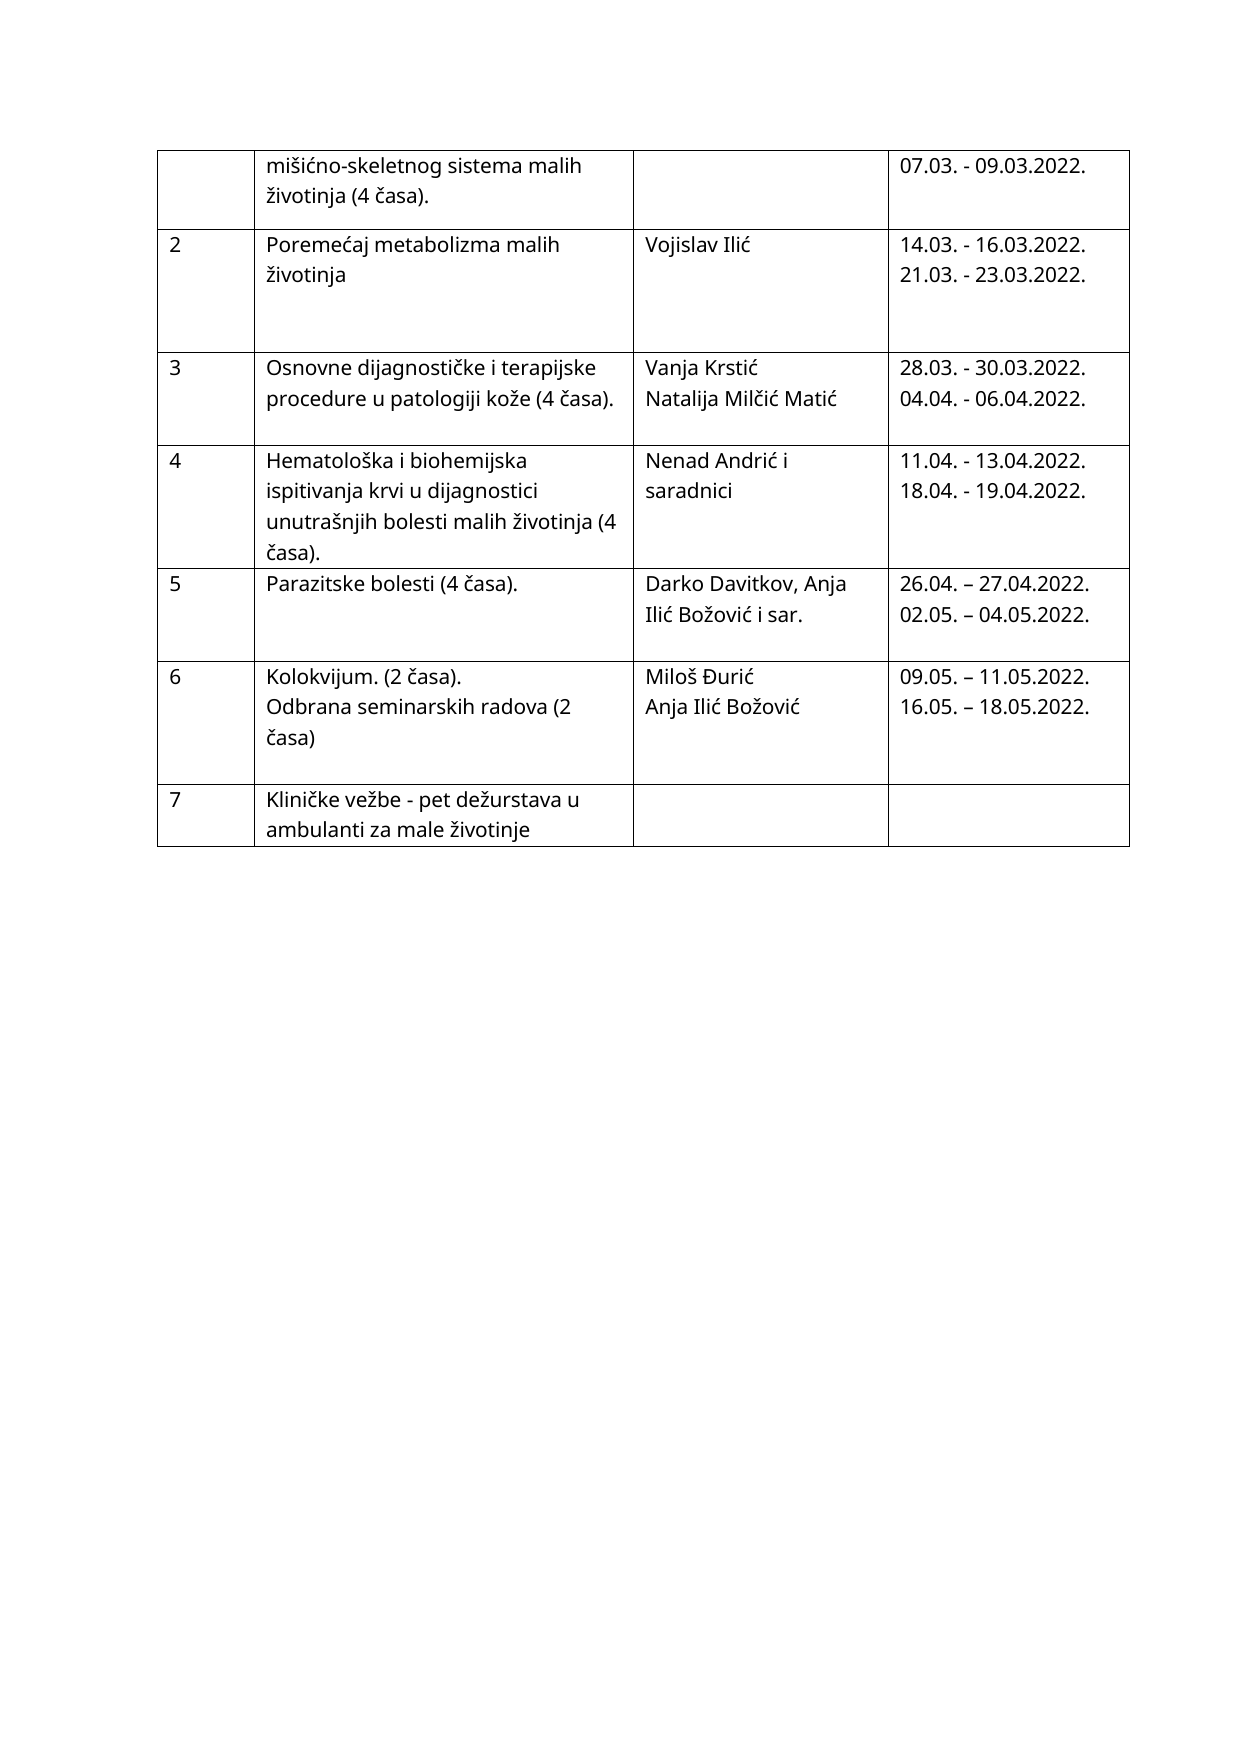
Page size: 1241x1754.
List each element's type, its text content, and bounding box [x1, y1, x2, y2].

table_cell Vanja Krstić Natalija Milčić Matić [634, 353, 888, 445]
table_cell Kliničke vežbe - pet dežurstava u ambulanti za male životinje [255, 785, 633, 846]
table_cell 14.03. - 16.03.2022. 21.03. - 23.03.2022. [889, 230, 1129, 352]
table_cell Miloš Đurić Anja Ilić Božović [634, 662, 888, 784]
table_cell Darko Davitkov, Anja Ilić Božović i sar. [634, 569, 888, 661]
table_cell [889, 785, 1129, 846]
table_cell Nenad Andrić i saradnici [634, 446, 888, 568]
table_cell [634, 151, 888, 229]
table_cell Poremećaj metabolizma malih životinja [255, 230, 633, 352]
table_cell Parazitske bolesti (4 časa). [255, 569, 633, 661]
table_cell 3 [158, 353, 254, 445]
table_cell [255, 151, 633, 229]
table_cell Vojislav Ilić [634, 230, 888, 352]
table_cell 6 [158, 662, 254, 784]
table_cell 7 [158, 785, 254, 846]
table_cell 1 [158, 151, 254, 229]
table_cell 28.03. - 30.03.2022. 04.04. - 06.04.2022. [889, 353, 1129, 445]
table_cell 4 [158, 446, 254, 568]
table_cell [634, 785, 888, 846]
table_cell 26.04. – 27.04.2022. 02.05. – 04.05.2022. [889, 569, 1129, 661]
table_cell Osnovne dijagnostičke i terapijske procedure u patologiji kože (4 časa). [255, 353, 633, 445]
table_cell 2 [158, 230, 254, 352]
table_cell 11.04. - 13.04.2022. 18.04. - 19.04.2022. [889, 446, 1129, 568]
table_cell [889, 151, 1129, 229]
table_cell Kolokvijum. (2 časa). Odbrana seminarskih radova (2 časa) [255, 662, 633, 784]
table_cell 5 [158, 569, 254, 661]
table_cell Hematološka i biohemijska ispitivanja krvi u dijagnostici unutrašnjih bolesti malih životinja (4 časa). [255, 446, 633, 568]
table_cell 09.05. – 11.05.2022. 16.05. – 18.05.2022. [889, 662, 1129, 784]
